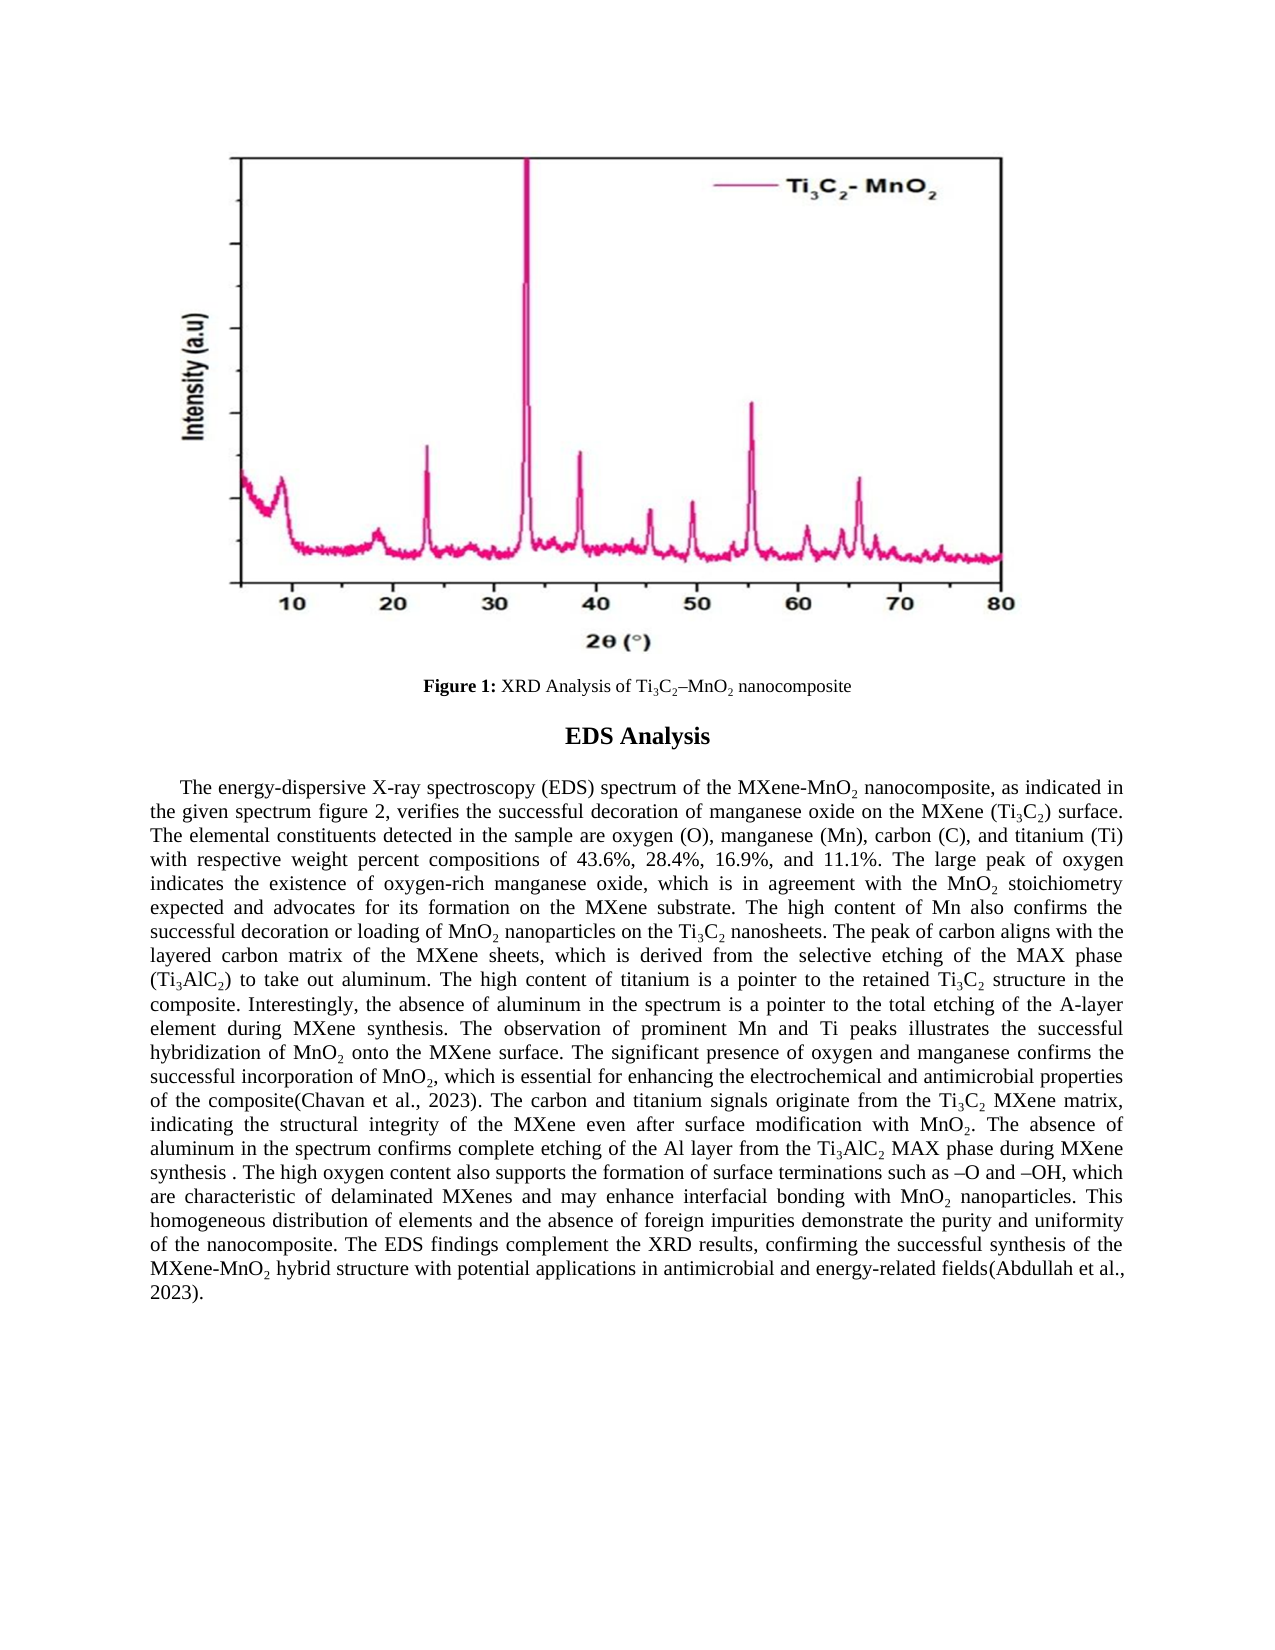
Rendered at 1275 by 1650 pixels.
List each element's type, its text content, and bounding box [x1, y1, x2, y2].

subtitle EDS Analysis [150, 721, 1125, 750]
text Figure 1: XRD Analysis of Ti₃C₂–MnO₂ nanocomposite [150, 674, 1125, 696]
text The energy-dispersive X-ray spectroscopy (EDS) spectrum of the MXene-MnO₂ nanocomposite, as indicated in the given spectrum figure 2, verifies the successful decoration of manganese oxide on the MXene (Ti₃C₂) surface. The elemental constituents detected in the sample are oxygen (O), manganese (Mn), carbon (C), and titanium (Ti) with respective weight percent compositions of 43.6%, 28.4%, 16.9%, and 11.1%. The large peak of oxygen indicates the existence of oxygen-rich manganese oxide, which is in agreement with the MnO₂ stoichiometry expected and advocates for its formation on the MXene substrate. The high content of Mn also confirms the successful decoration or loading of MnO₂ nanoparticles on the Ti₃C₂ nanosheets. The peak of carbon aligns with the layered carbon matrix of the MXene sheets, which is derived from the selective etching of the MAX phase (Ti₃AlC₂) to take out aluminum. The high content of titanium is a pointer to the retained Ti₃C₂ structure in the composite. Interestingly, the absence of aluminum in the spectrum is a pointer to the total etching of the A-layer element during MXene synthesis. The observation of prominent Mn and Ti peaks illustrates the successful hybridization of MnO₂ onto the MXene surface. The significant presence of oxygen and manganese confirms the successful incorporation of MnO₂, which is essential for enhancing the electrochemical and antimicrobial properties of the composite(Chavan et al., 2023). The carbon and titanium signals originate from the Ti₃C₂ MXene matrix, indicating the structural integrity of the MXene even after surface modification with MnO₂. The absence of aluminum in the spectrum confirms complete etching of the Al layer from the Ti₃AlC₂ MAX phase during MXene synthesis . The high oxygen content also supports the formation of surface terminations such as –O and –OH, which are characteristic of delaminated MXenes and may enhance interfacial bonding with MnO₂ nanoparticles. This homogeneous distribution of elements and the absence of foreign impurities demonstrate the purity and uniformity of the nanocomposite. The EDS findings complement the XRD results, confirming the successful synthesis of the MXene-MnO₂ hybrid structure with potential applications in antimicrobial and energy-related fields(Abdullah et al., 2023). [150, 775, 1125, 1304]
picture [179, 150, 1023, 654]
